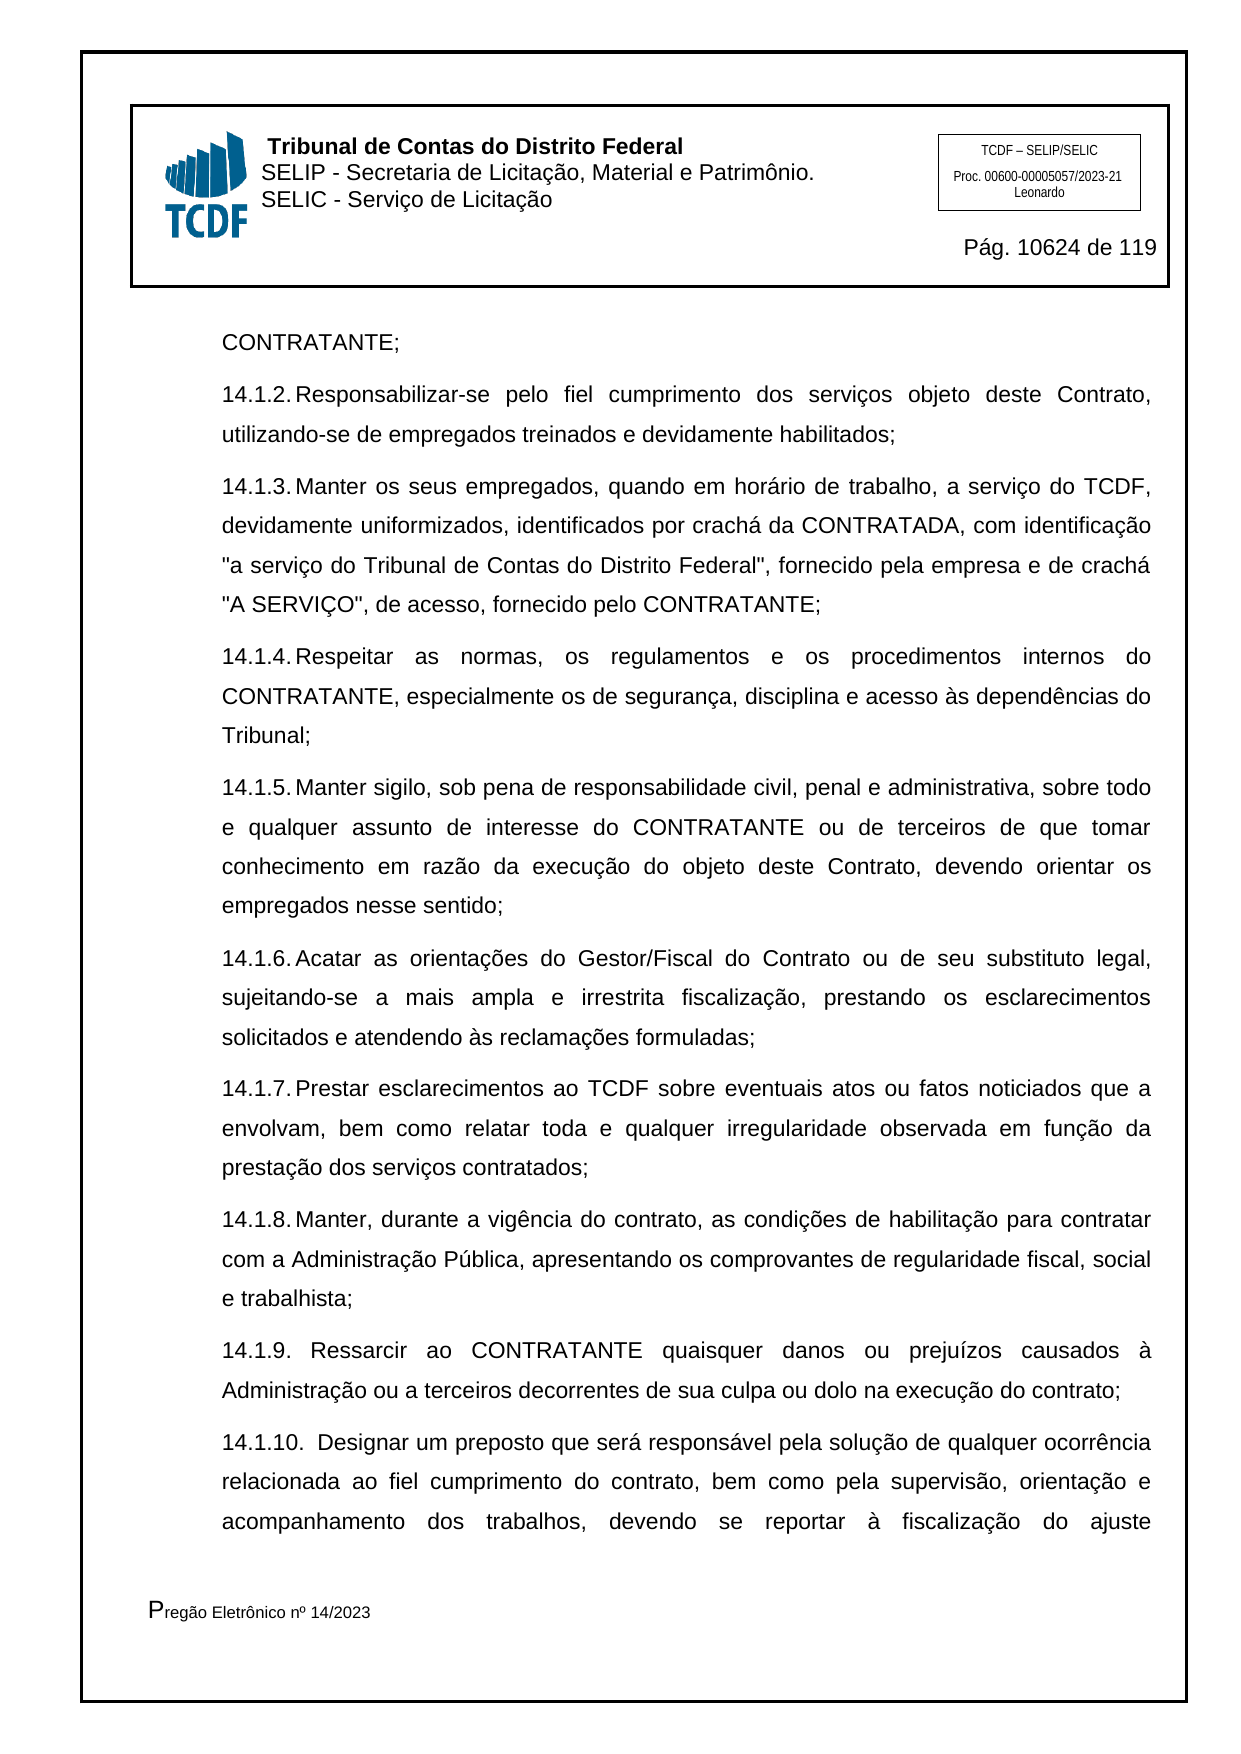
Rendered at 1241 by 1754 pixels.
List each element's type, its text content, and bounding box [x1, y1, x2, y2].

text 14.1.2. Responsabilizar-se pelo fiel cumprimento dos serviços objeto deste Contrato, utilizando-se de empregados treinados e devidamente habilitados; [222, 381, 1152, 447]
text 14.1.9. Ressarcir ao CONTRATANTE quaisquer danos ou prejuízos causados à Administração ou a terceiros decorrentes de sua culpa ou dolo na execução do contrato; [222, 1337, 1152, 1403]
text 14.1.3. Manter os seus empregados, quando em horário de trabalho, a serviço do TCDF, devidamente uniformizados, identificados por crachá da CONTRATADA, com identificação "a serviço do Tribunal de Contas do Distrito Federal", fornecido pela empresa e de crachá "A SERVIÇO", de acesso, fornecido pelo CONTRATANTE; [222, 473, 1152, 617]
text 14.1.5. Manter sigilo, sob pena de responsabilidade civil, penal e administrativa, sobre todo e qualquer assunto de interesse do CONTRATANTE ou de terceiros de que tomar conhecimento em razão da execução do objeto deste Contrato, devendo orientar os empregados nesse sentido; [222, 774, 1152, 919]
picture [150, 128, 262, 240]
text 14.1.4. Respeitar as normas, os regulamentos e os procedimentos internos do CONTRATANTE, especialmente os de segurança, disciplina e acesso às dependências do Tribunal; [222, 643, 1152, 748]
text 14.1.6. Acatar as orientações do Gestor/Fiscal do Contrato ou de seu substituto legal, sujeitando-se a mais ampla e irrestrita fiscalização, prestando os esclarecimentos solicitados e atendendo às reclamações formuladas; [222, 944, 1152, 1050]
text 14.1.7. Prestar esclarecimentos ao TCDF sobre eventuais atos ou fatos noticiados que a envolvam, bem como relatar toda e qualquer irregularidade observada em função da prestação dos serviços contratados; [222, 1075, 1152, 1181]
text 14.1.8. Manter, durante a vigência do contrato, as condições de habilitação para contratar com a Administração Pública, apresentando os comprovantes de regularidade fiscal, social e trabalhista; [222, 1206, 1152, 1312]
